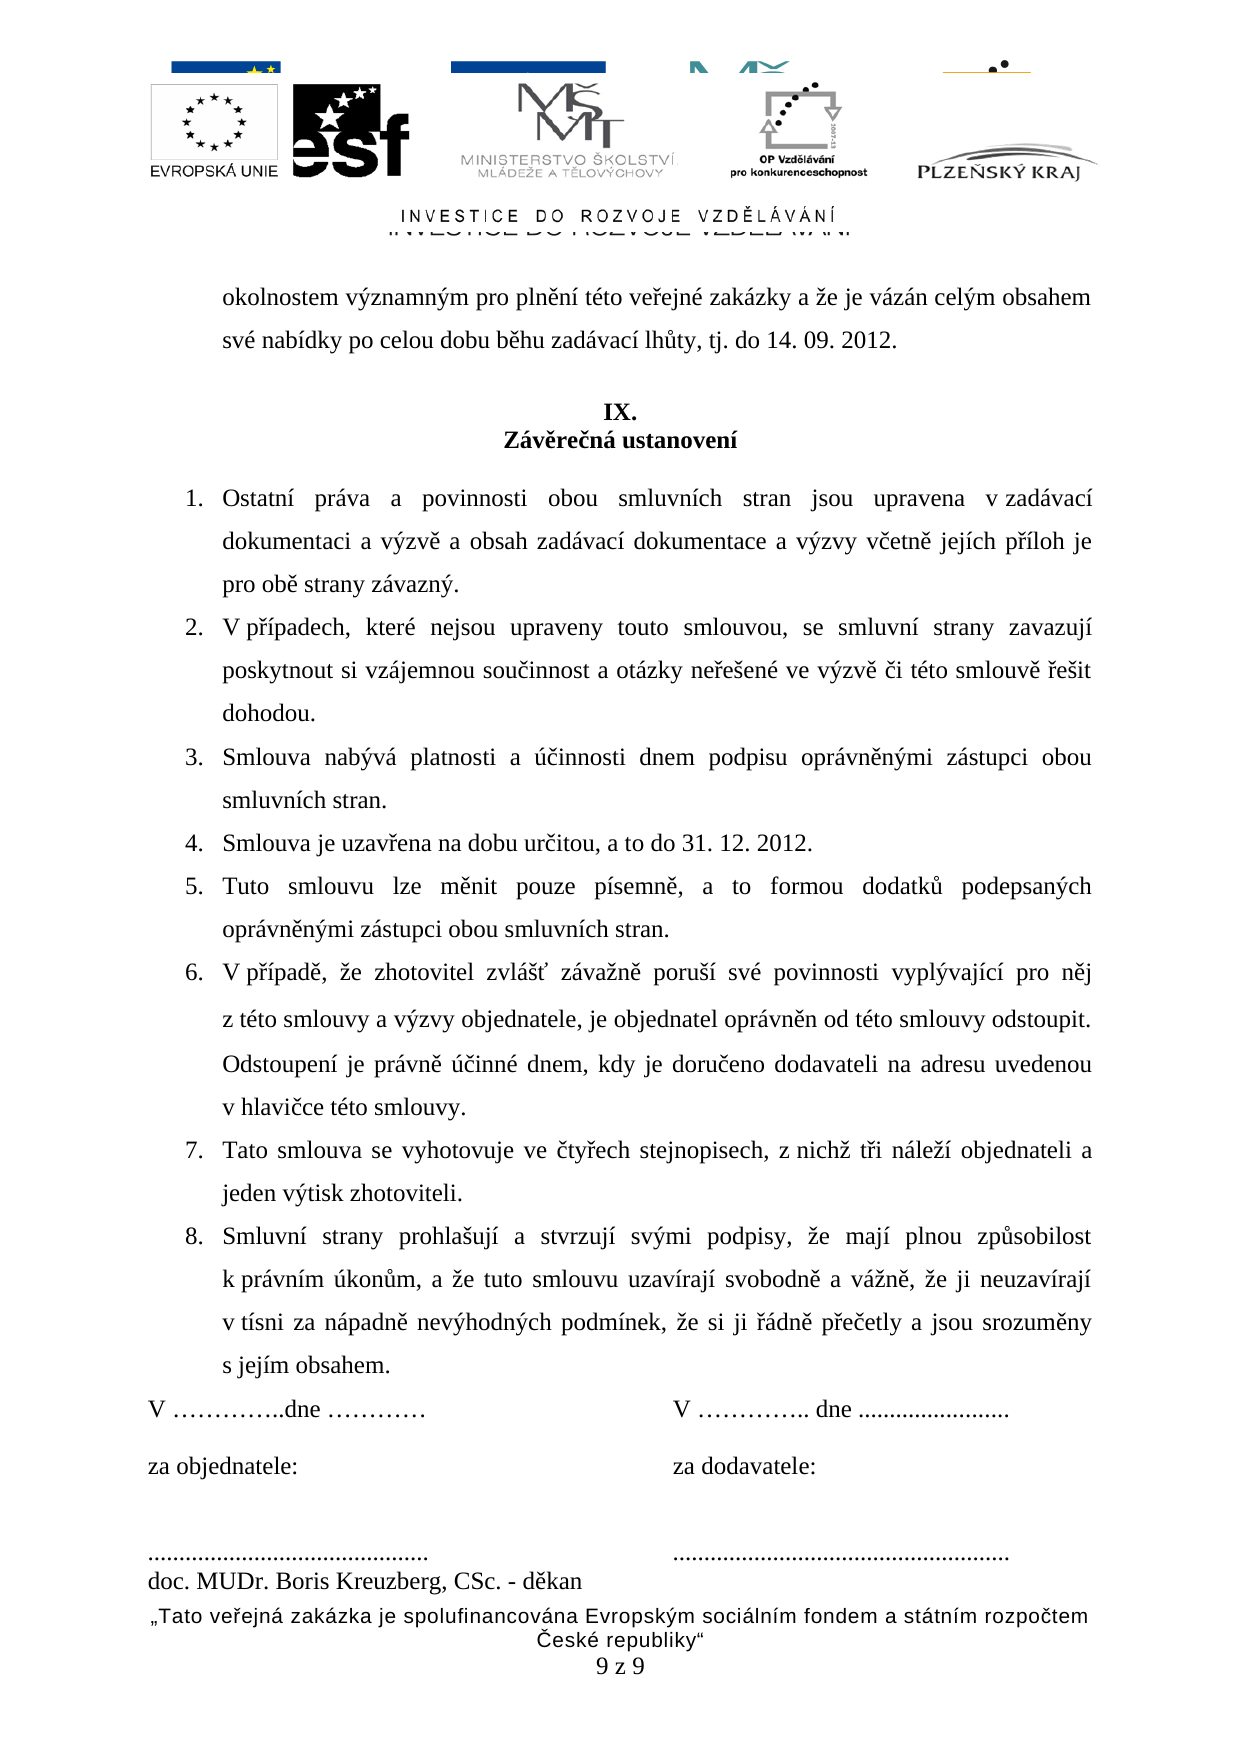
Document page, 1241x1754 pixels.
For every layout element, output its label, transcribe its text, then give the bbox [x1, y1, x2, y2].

list V případě, že zhotovitel zvlášť závažně poruší své povinnosti vyplývající pro něj z této smlouvy a výzvy objednatele, je objednatel oprávněn od této smlouvy odstoupit. Odstoupení je právně účinné dnem, kdy je doručeno dodavateli na adresu uvedenou v hlavičce této smlouvy. [185, 957, 1093, 1121]
text za objednatele: za dodavatele: [148, 1451, 1093, 1480]
text doc. MUDr. Boris Kreuzberg, CSc. - děkan [148, 1566, 1093, 1595]
list Ostatní práva a povinnosti obou smluvních stran jsou upravena v zadávací dokumentaci a výzvě a obsah zadávací dokumentace a výzvy včetně jejích příloh je pro obě strany závazný. [185, 483, 1093, 598]
list Smlouva nabývá platnosti a účinnosti dnem podpisu oprávněnými zástupci obou smluvních stran. [185, 742, 1093, 813]
list Smlouva je uzavřena na dobu určitou, a to do 31. 12. 2012. [185, 828, 1093, 857]
text IX. [148, 397, 1093, 425]
list Smluvní strany prohlašují a stvrzují svými podpisy, že mají plnou způsobilost k právním úkonům, a že tuto smlouvu uzavírají svobodně a vážně, že ji neuzavírají v tísni za nápadně nevýhodných podmínek, že si ji řádně přečetly a jsou srozuměny s jejím obsahem. [185, 1221, 1093, 1379]
text V …………..dne ………… V ………….. dne [148, 1394, 1093, 1422]
picture [123, 21, 1132, 268]
list Tato smlouva se vyhotovuje ve čtyřech stejnopisech, z nichž tři náleží objednateli a jeden výtisk zhotoviteli. [185, 1135, 1093, 1207]
list Tuto smlouvu lze měnit pouze písemně, a to formou dodatků podepsaných oprávněnými zástupci obou smluvních stran. [185, 871, 1093, 943]
text Závěrečná ustanovení [148, 425, 1093, 454]
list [185, 232, 1093, 353]
list V případech, které nejsou upraveny touto smlouvou, se smluvní strany zavazují poskytnout si vzájemnou součinnost a otázky neřešené ve výzvě či této smlouvě řešit dohodou. [185, 612, 1093, 727]
